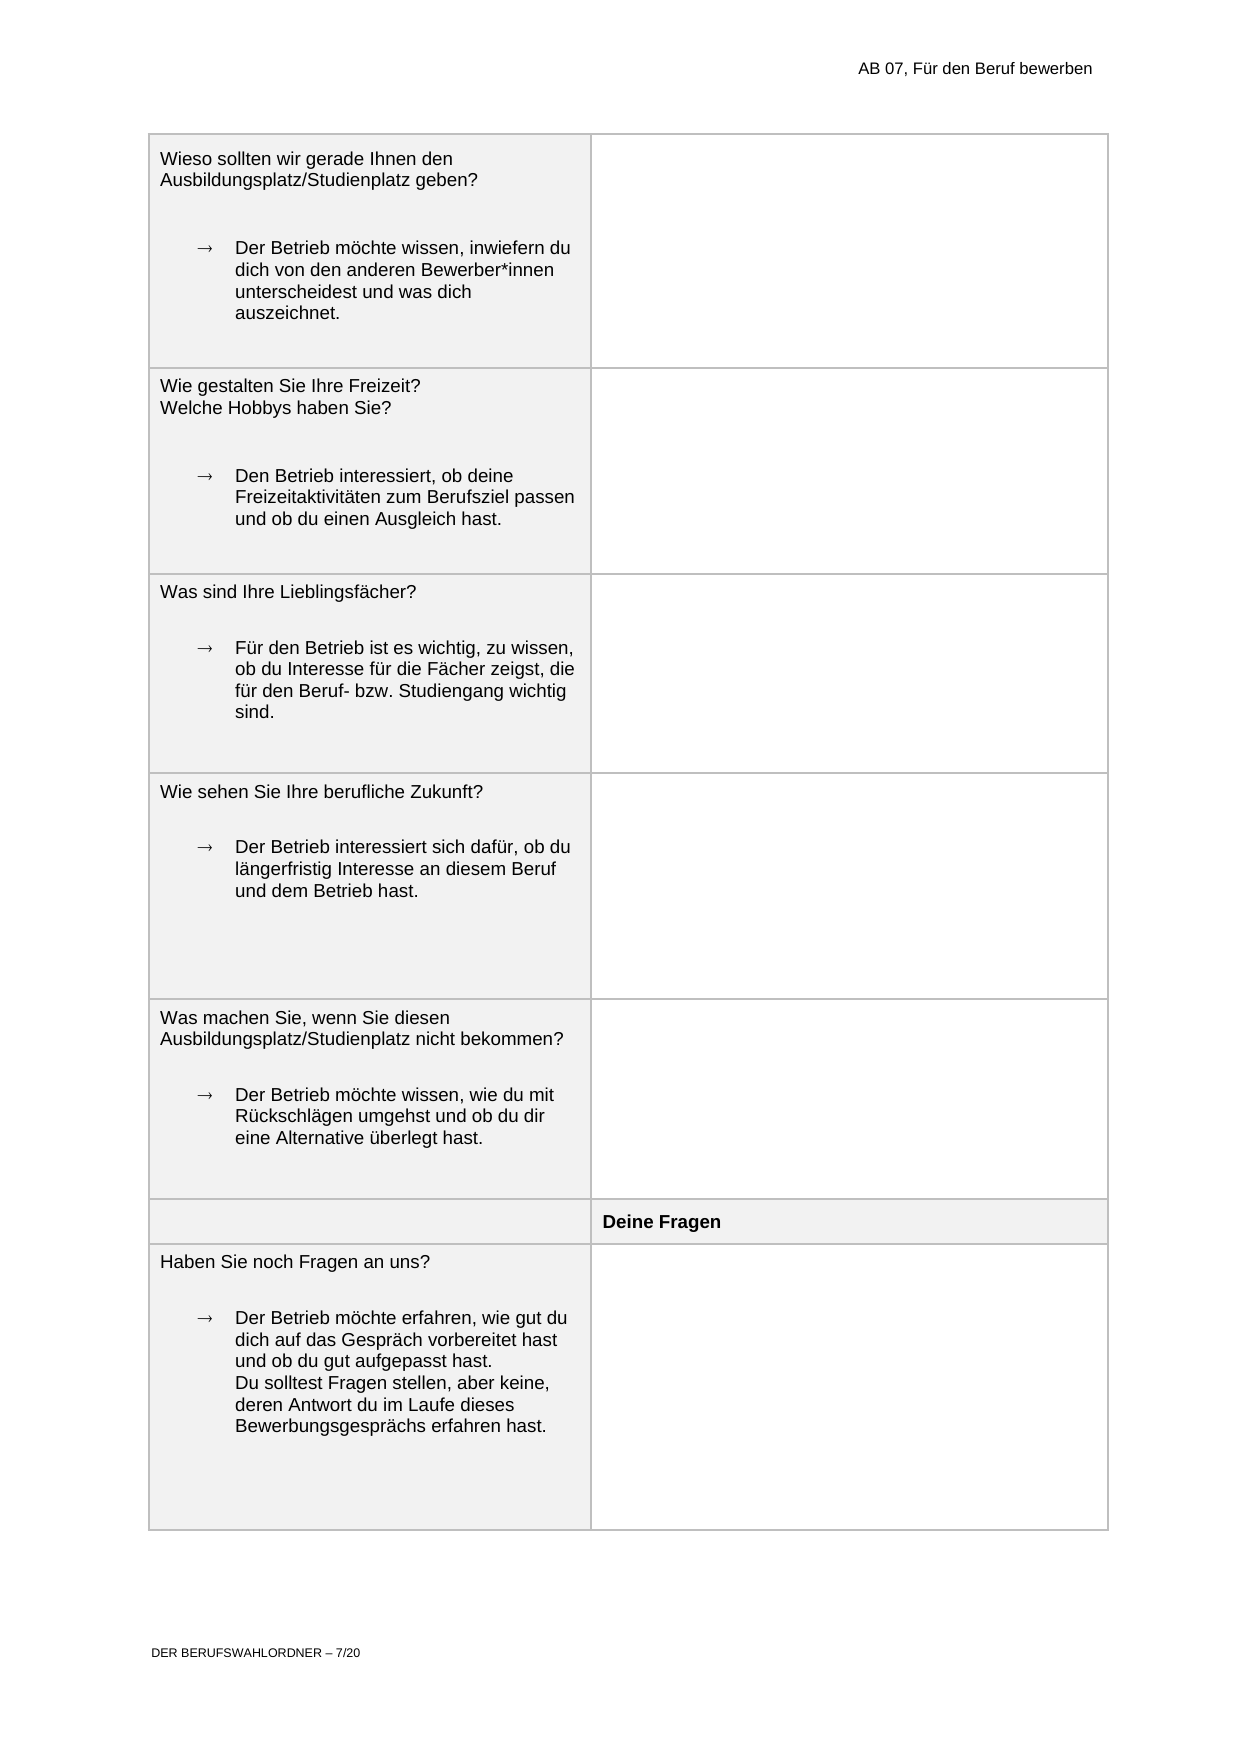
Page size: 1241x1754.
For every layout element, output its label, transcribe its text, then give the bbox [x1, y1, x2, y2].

table_cell Wieso sollten wir gerade Ihnen den Ausbildungsplatz/Studienplatz geben? Der Betrieb möchte wissen, inwiefern du dich von den anderen Bewerber*innen unterscheidest und was dich auszeichnet. [150, 135, 590, 367]
table_cell Was machen Sie, wenn Sie diesen Ausbildungsplatz/Studienplatz nicht bekommen? Der Betrieb möchte wissen, wie du mit Rückschlägen umgehst und ob du dir eine Alternative überlegt hast. [150, 1000, 590, 1198]
table_cell [592, 135, 1107, 367]
table_cell Haben Sie noch Fragen an uns? Der Betrieb möchte erfahren, wie gut du dich auf das Gespräch vorbereitet hast und ob du gut aufgepasst hast. Du solltest Fragen stellen, aber keine, deren Antwort du im Laufe dieses Bewerbungsgesprächs erfahren hast. [150, 1245, 590, 1529]
table_cell Wie sehen Sie Ihre berufliche Zukunft? Der Betrieb interessiert sich dafür, ob du längerfristig Interesse an diesem Beruf und dem Betrieb hast. [150, 774, 590, 998]
table_cell [592, 1000, 1107, 1198]
table_cell Wie gestalten Sie Ihre Freizeit? Welche Hobbys haben Sie? Den Betrieb interessiert, ob deine Freizeitaktivitäten zum Berufsziel passen und ob du einen Ausgleich hast. [150, 369, 590, 573]
table_cell [150, 1200, 590, 1243]
table_cell [592, 1245, 1107, 1529]
table_cell [592, 575, 1107, 772]
table_cell [592, 369, 1107, 573]
table_cell Deine Fragen [592, 1200, 1107, 1243]
table_cell Was sind Ihre Lieblingsfächer? Für den Betrieb ist es wichtig, zu wissen, ob du Interesse für die Fächer zeigst, die für den Beruf- bzw. Studiengang wichtig sind. [150, 575, 590, 772]
table_cell [592, 774, 1107, 998]
